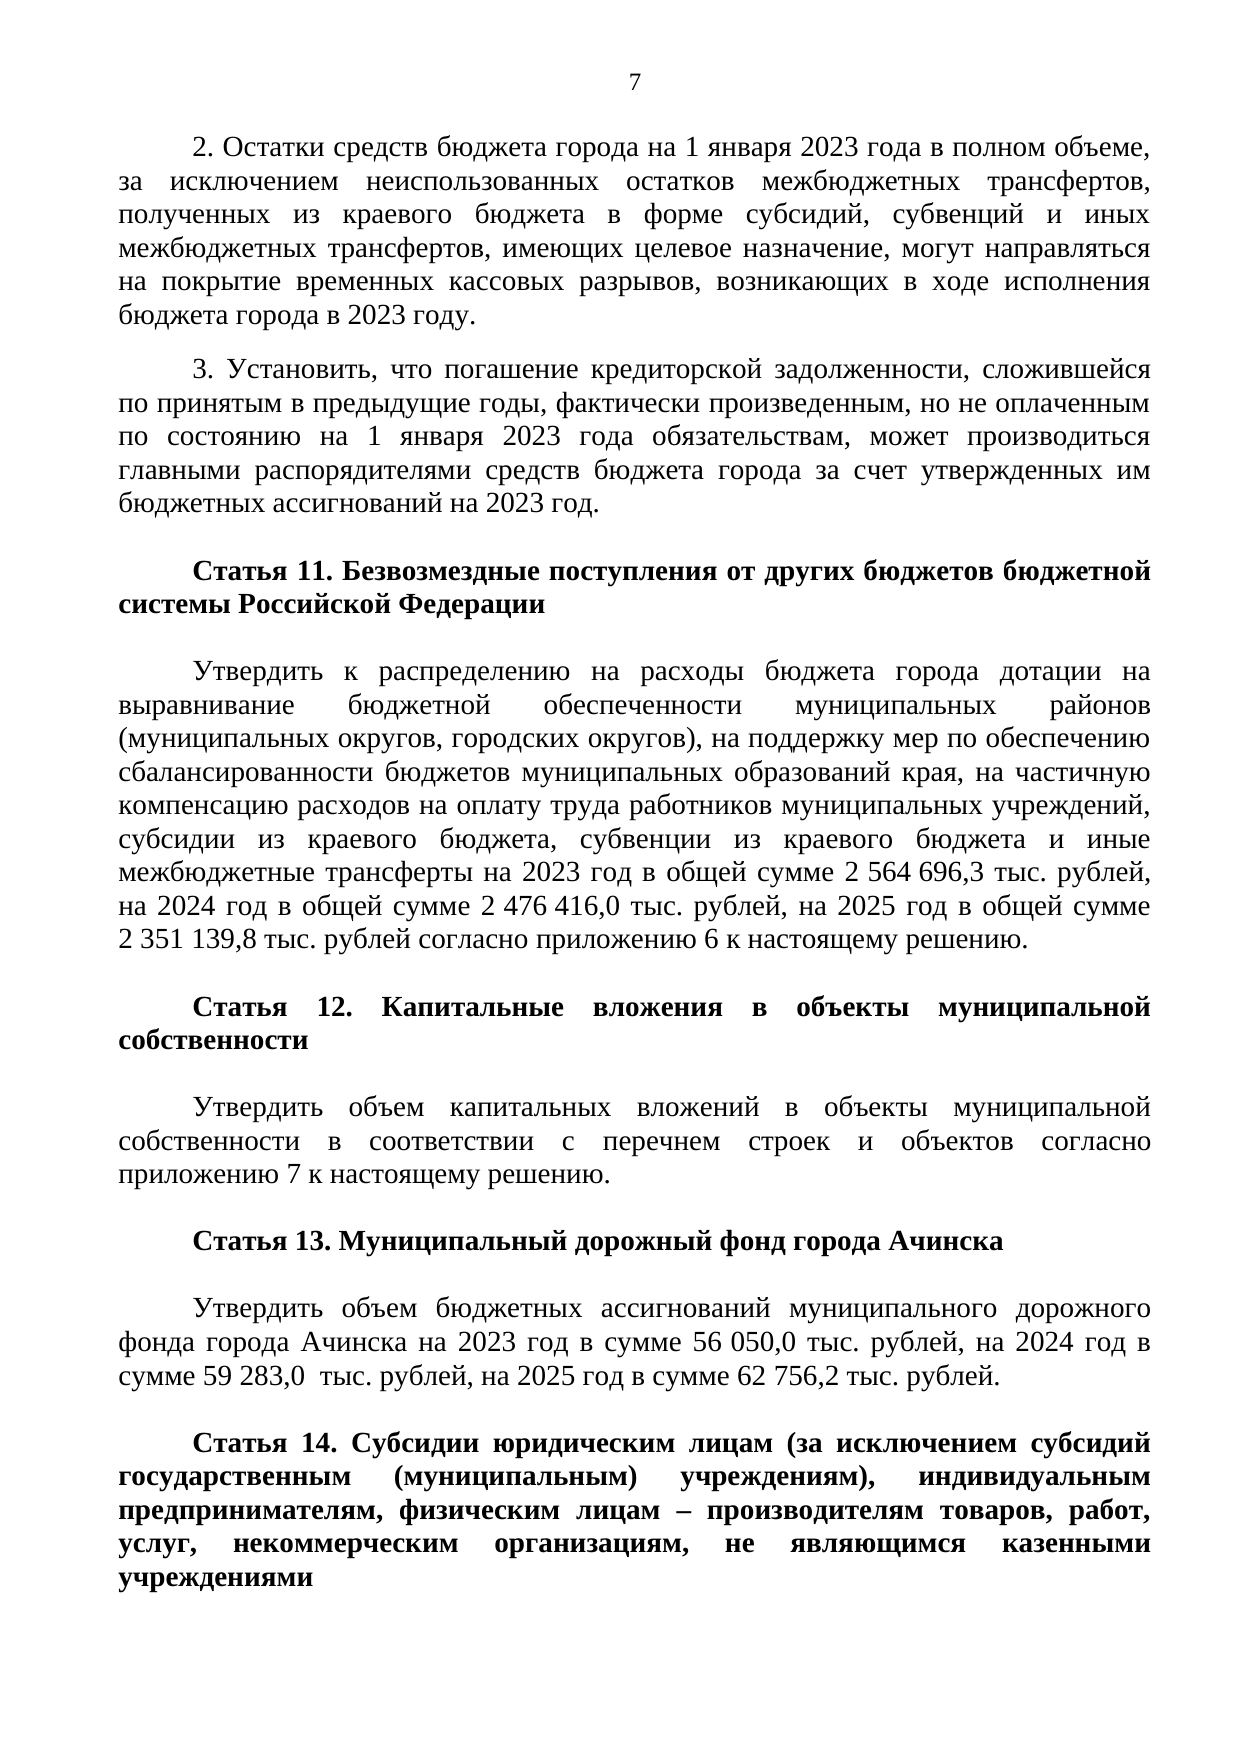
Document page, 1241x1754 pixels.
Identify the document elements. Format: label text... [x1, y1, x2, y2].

text 2. Остатки средств бюджета города на 1 января 2023 года в полном объеме, за исключением неиспользованных остатков межбюджетных трансфертов, полученных из краевого бюджета в форме субсидий, субвенций и иных межбюджетных трансфертов, имеющих целевое назначение, могут направляться на покрытие временных кассовых разрывов, возникающих в ходе исполнения бюджета города в 2023 году. [118, 129, 1152, 331]
text Статья 13. Муниципальный дорожный фонд города Ачинска [118, 1223, 1152, 1257]
text Утвердить к распределению на расходы бюджета города дотации на выравнивание бюджетной обеспеченности муниципальных районов (муниципальных округов, городских округов), на поддержку мер по обеспечению сбалансированности бюджетов муниципальных образований края, на частичную компенсацию расходов на оплату труда работников муниципальных учреждений, субсидии из краевого бюджета, субвенции из краевого бюджета и иные межбюджетные трансферты на 2023 год в общей сумме 2 564 696,3 тыс. рублей, на 2024 год в общей сумме 2 476 416,0 тыс. рублей, на 2025 год в общей сумме 2 351 139,8 тыс. рублей согласно приложению 6 к настоящему решению. [118, 653, 1152, 955]
text Утвердить объем капитальных вложений в объекты муниципальной собственности в соответствии с перечнем строек и объектов согласно приложению 7 к настоящему решению. [118, 1089, 1152, 1190]
text Утвердить объем бюджетных ассигнований муниципального дорожного фонда города Ачинска на 2023 год в сумме 56 050,0 тыс. рублей, на 2024 год в сумме 59 283,0 тыс. рублей, на 2025 год в сумме 62 756,2 тыс. рублей. [118, 1291, 1152, 1391]
text Статья 14. Субсидии юридическим лицам (за исключением субсидий государственным (муниципальным) учреждениям), индивидуальным предпринимателям, физическим лицам – производителям товаров, работ, услуг, некоммерческим организациям, не являющимся казенными учреждениями [118, 1425, 1152, 1592]
text 3. Установить, что погашение кредиторской задолженности, сложившейся по принятым в предыдущие годы, фактически произведенным, но не оплаченным по состоянию на 1 января 2023 года обязательствам, может производиться главными распорядителями средств бюджета города за счет утвержденных им бюджетных ассигнований на 2023 год. [118, 351, 1152, 519]
text Статья 11. Безвозмездные поступления от других бюджетов бюджетной системы Российской Федерации [118, 553, 1152, 620]
text Статья 12. Капитальные вложения в объекты муниципальной собственности [118, 989, 1152, 1056]
